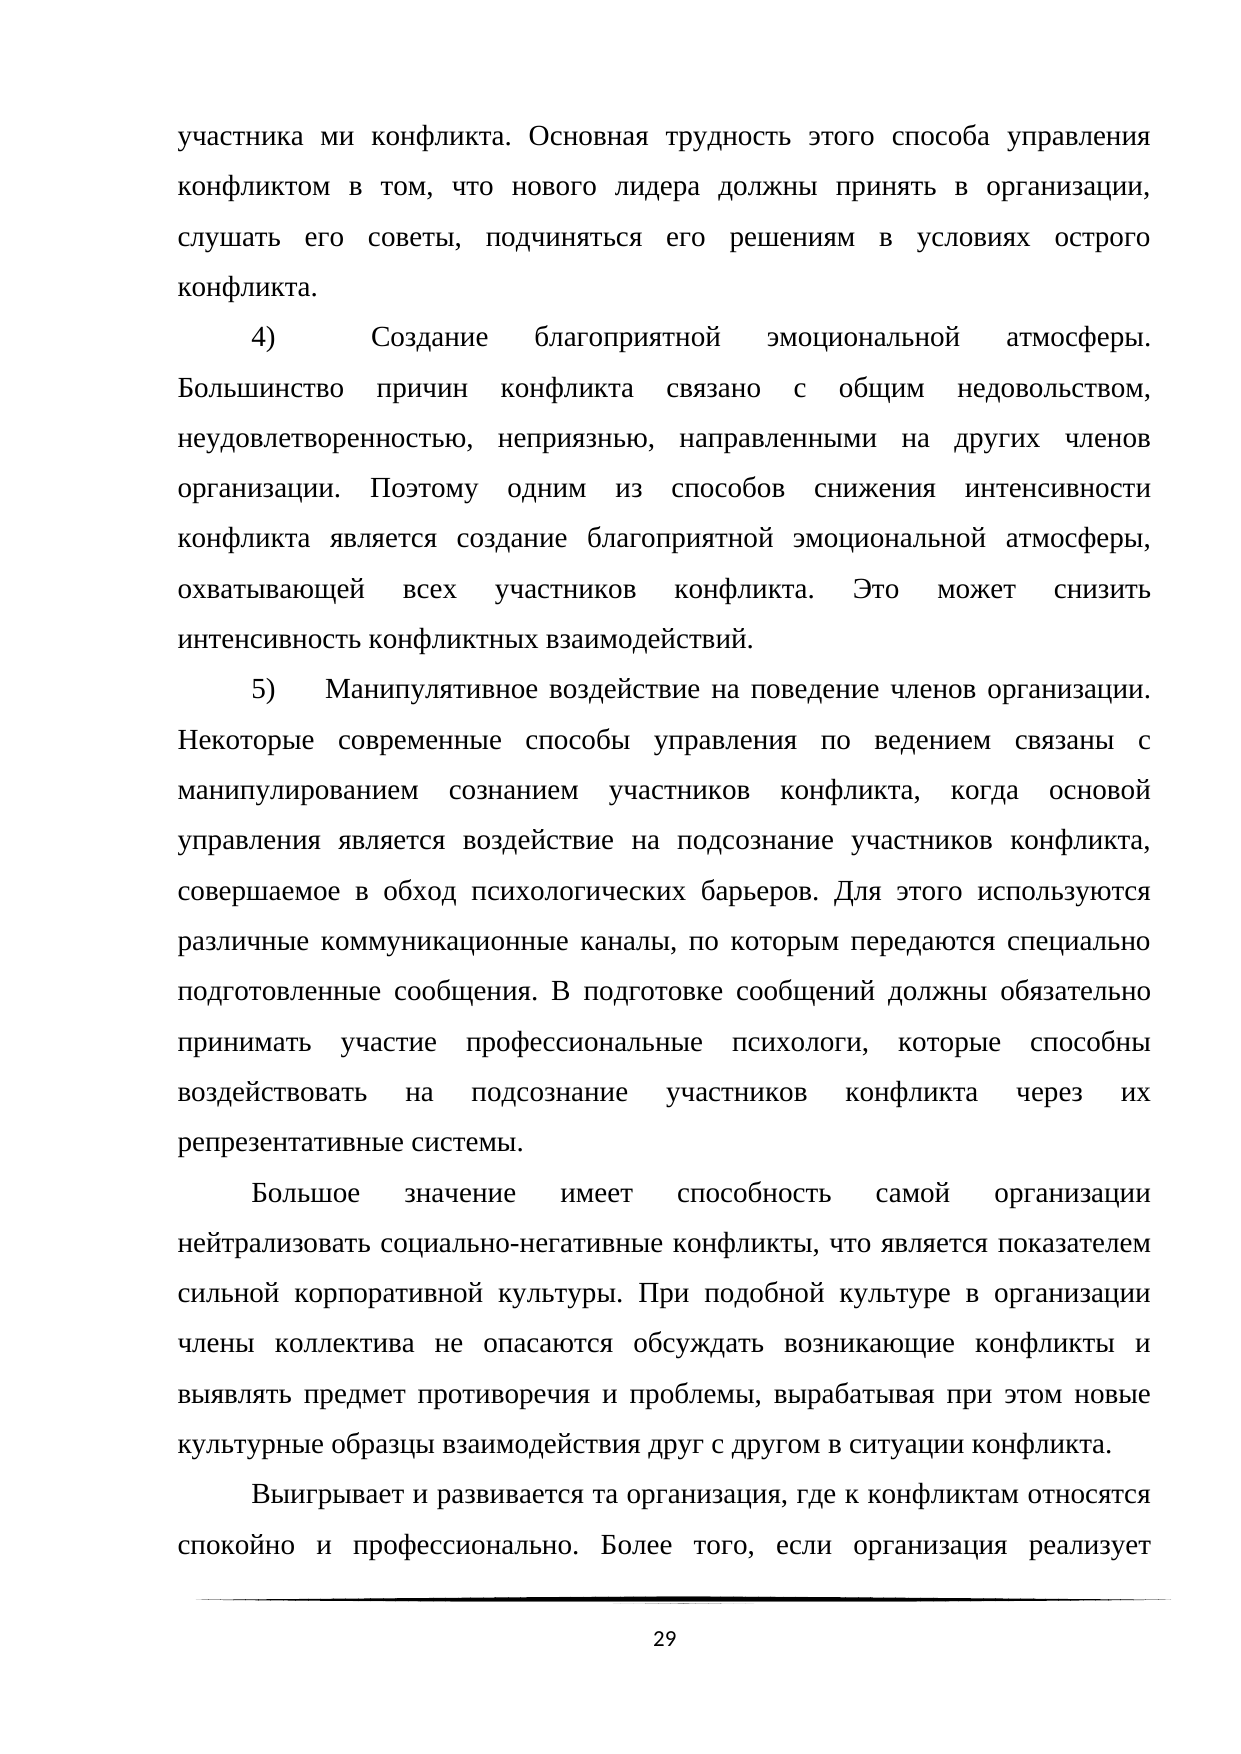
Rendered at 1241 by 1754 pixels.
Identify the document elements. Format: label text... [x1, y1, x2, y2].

text Большое значение имеет способность самой организации нейтрализовать социально-негативные конфликты, что является показателем сильной корпоративной культуры. При подобной культуре в организации члены коллектива не опасаются обсуждать возникающие конфликты и выявлять предмет противоречия и проблемы, вырабатывая при этом новые культурные образцы взаимодействия друг с другом в ситуации конфликта. [177, 1175, 1152, 1460]
list Создание благоприятной эмоциональной атмосферы. Большинство причин конфликта связано с общим недовольством, неудовлетворенностью, неприязнью, направленными на других членов организации. Поэтому одним из способов снижения интенсивности конфликта является создание благоприятной эмоциональной атмосферы, охватывающей всех участников конфликта. Это может снизить интенсивность конфликтных взаимодействий. [177, 319, 1152, 655]
list Манипулятивное воздействие на поведение членов организации. Некоторые современные способы управления по ведением связаны с манипулированием сознанием участников конфликта, когда основой управления является воздействие на подсознание участников конфликта, совершаемое в обход психологических барьеров. Для этого используются различные коммуникационные каналы, по которым передаются специально подготовленные сообщения. В подготовке сообщений должны обязательно принимать участие профессиональные психологи, которые способны воздействовать на подсознание участников конфликта через их репрезентативные системы. [177, 672, 1152, 1158]
picture [195, 1596, 1172, 1604]
